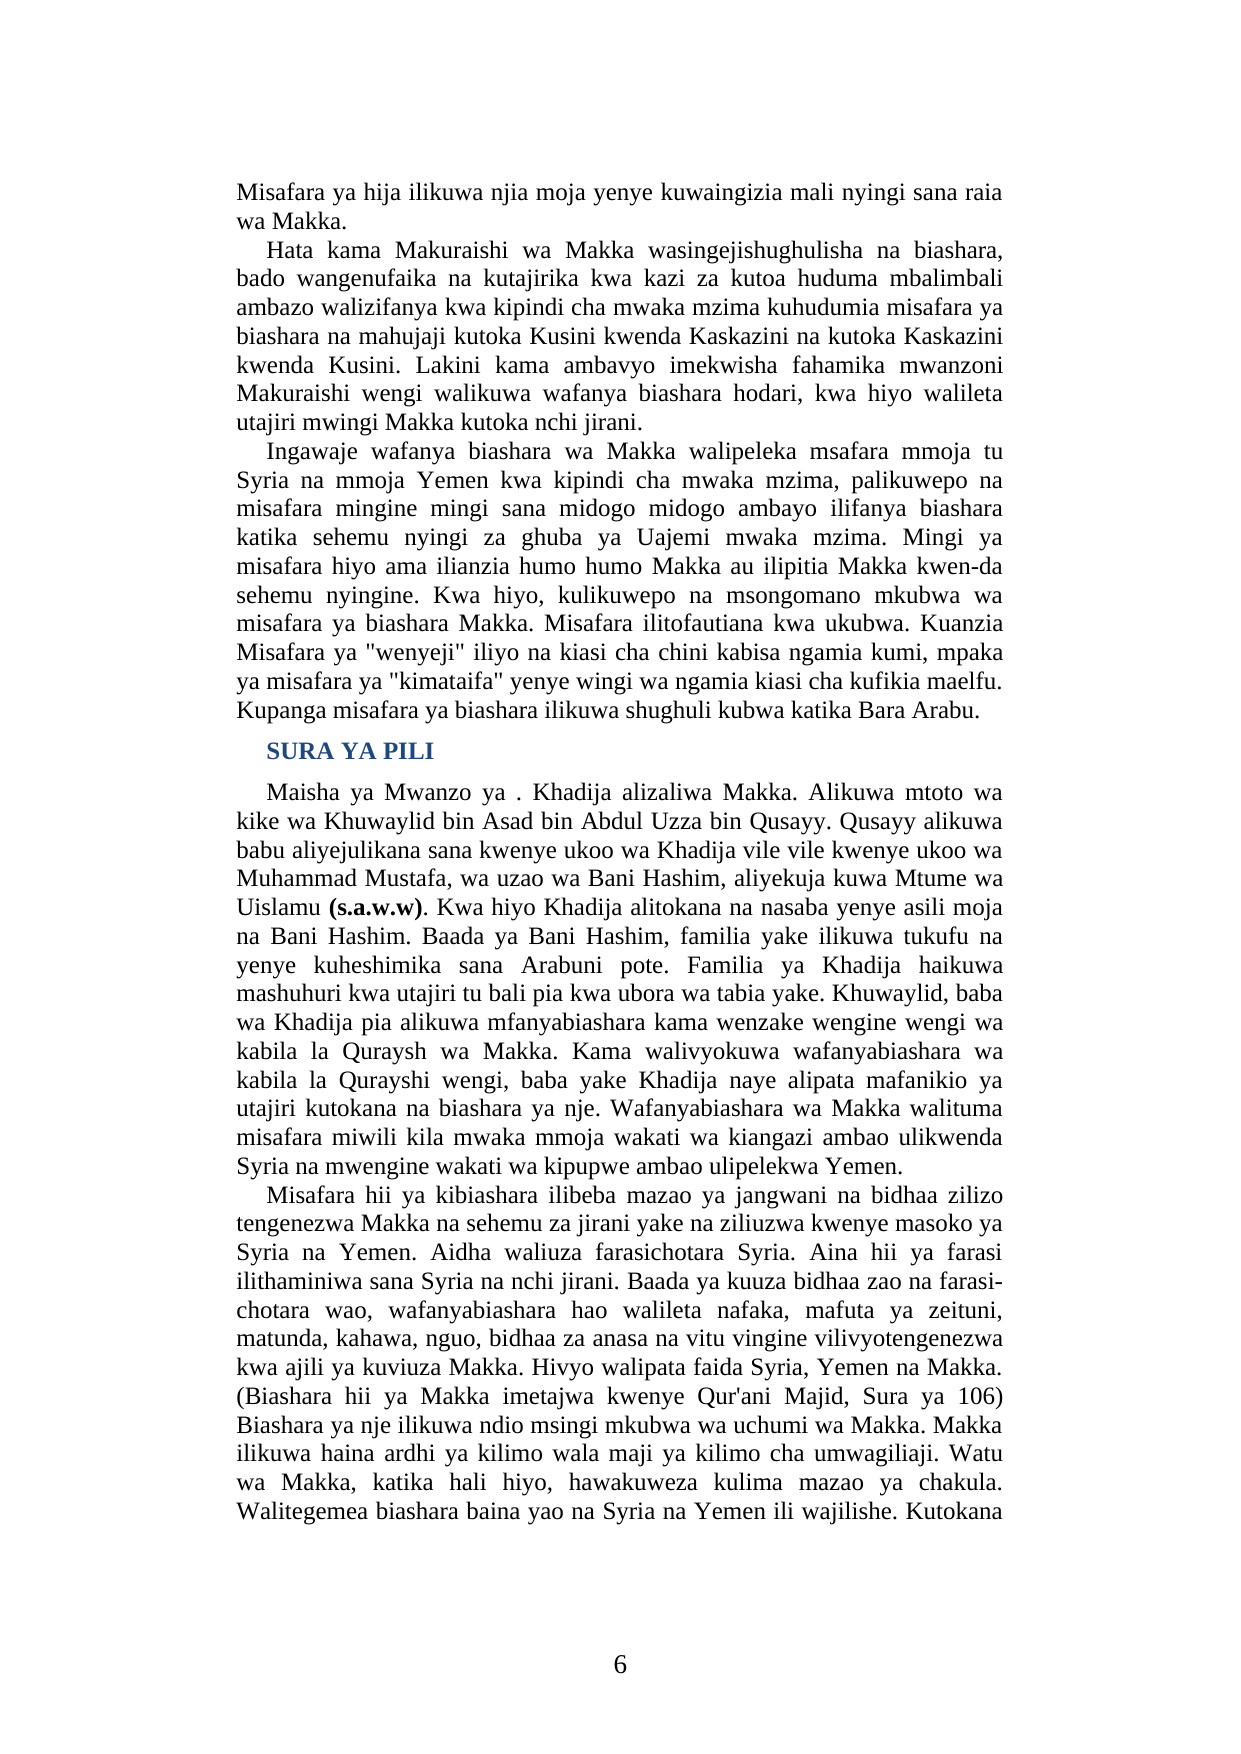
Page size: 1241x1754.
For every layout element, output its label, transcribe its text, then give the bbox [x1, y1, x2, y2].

text Ingawaje wafanya biashara wa Makka walipeleka msafara mmoja tu Syria na mmoja Yemen kwa kipindi cha mwaka mzima, palikuwepo na misafara mingine mingi sana midogo midogo ambayo ilifanya biashara katika sehemu nyingi za ghuba ya Uajemi mwaka mzima. Mingi ya misafara hiyo ama ilianzia humo humo Makka au ilipitia Makka kwen-da sehemu nyingine. Kwa hiyo, kulikuwepo na msongomano mkubwa wa misafara ya biashara Makka. Misafara ilitofautiana kwa ukubwa. Kuanzia Misafara ya "wenyeji" iliyo na kiasi cha chini kabisa ngamia kumi, mpaka ya misafara ya "kimataifa" yenye wingi wa ngamia kiasi cha kufikia maelfu. Kupanga misafara ya biashara ilikuwa shughuli kubwa katika Bara Arabu. [236, 436, 1004, 723]
text Maisha ya Mwanzo ya . Khadija alizaliwa Makka. Alikuwa mtoto wa kike wa Khuwaylid bin Asad bin Abdul Uzza bin Qusayy. Qusayy alikuwa babu aliyejulikana sana kwenye ukoo wa Khadija vile vile kwenye ukoo wa Muhammad Mustafa, wa uzao wa Bani Hashim, aliyekuja kuwa Mtume wa Uislamu (s.a.w.w). Kwa hiyo Khadija alitokana na nasaba yenye asili moja na Bani Hashim. Baada ya Bani Hashim, familia yake ilikuwa tukufu na yenye kuheshimika sana Arabuni pote. Familia ya Khadija haikuwa mashuhuri kwa utajiri tu bali pia kwa ubora wa tabia yake. Khuwaylid, baba wa Khadija pia alikuwa mfanyabiashara kama wenzake wengine wengi wa kabila la Quraysh wa Makka. Kama walivyokuwa wafanyabiashara wa kabila la Qurayshi wengi, baba yake Khadija naye alipata mafanikio ya utajiri kutokana na biashara ya nje. Wafanyabiashara wa Makka walituma misafara miwili kila mwaka mmoja wakati wa kiangazi ambao ulikwenda Syria na mwengine wakati wa kipupwe ambao ulipelekwa Yemen. [236, 777, 1004, 1180]
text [236, 177, 1004, 235]
subtitle SURA YA PILI [236, 736, 1004, 765]
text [236, 1180, 1004, 1525]
text Hata kama Makuraishi wa Makka wasingejishughulisha na biashara, bado wangenufaika na kutajirika kwa kazi za kutoa huduma mbalimbali ambazo walizifanya kwa kipindi cha mwaka mzima kuhudumia misafara ya biashara na mahujaji kutoka Kusini kwenda Kaskazini na kutoka Kaskazini kwenda Kusini. Lakini kama ambavyo imekwisha fahamika mwanzoni Makuraishi wengi walikuwa wafanya biashara hodari, kwa hiyo walileta utajiri mwingi Makka kutoka nchi jirani. [236, 235, 1004, 436]
